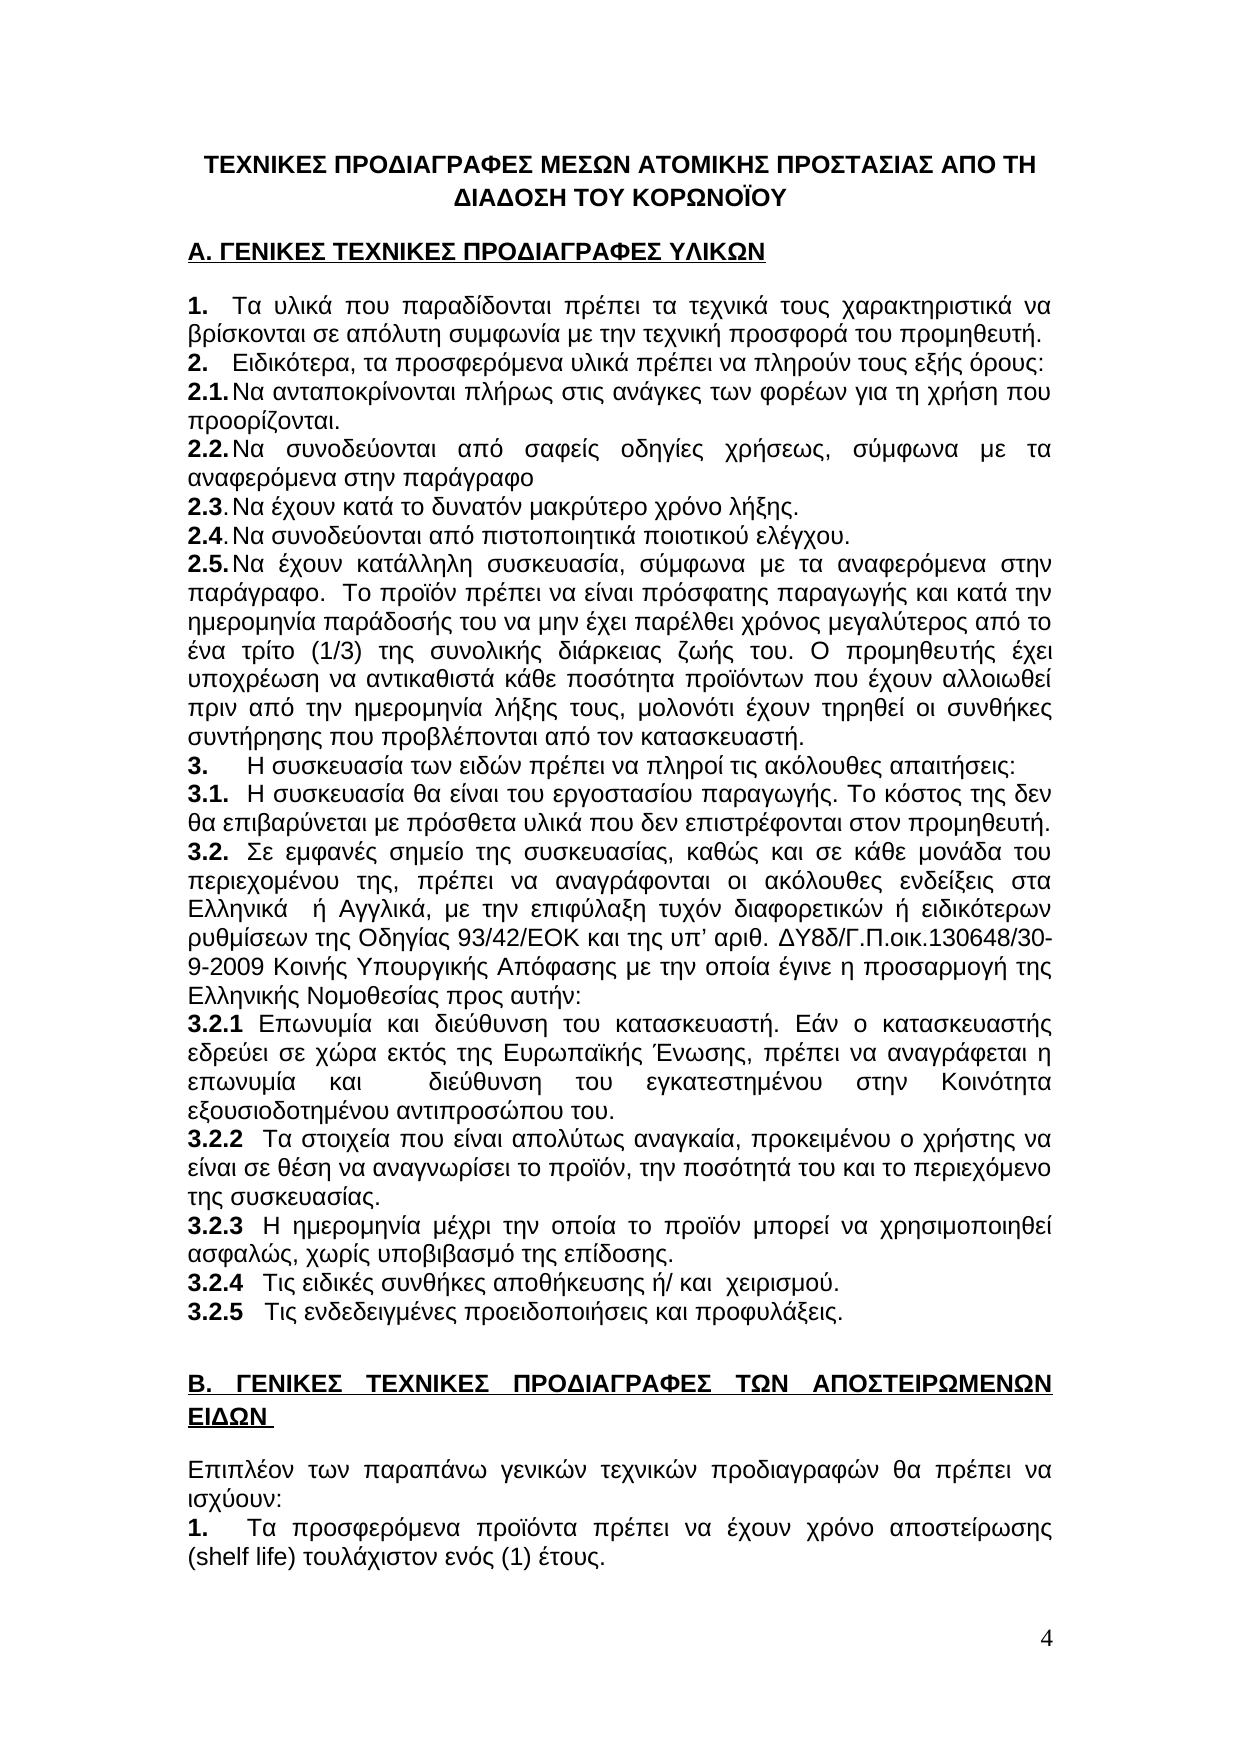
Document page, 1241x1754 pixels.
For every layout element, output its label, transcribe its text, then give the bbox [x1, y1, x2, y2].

list Σε εμφανές σημείο της συσκευασίας, καθώς και σε κάθε μονάδα του περιεχομένου της, πρέπει να αναγράφονται οι ακόλουθες ενδείξεις στα Ελληνικά ή Αγγλικά, με την επιφύλαξη τυχόν διαφορετικών ή ειδικότερων ρυθμίσεων της Οδηγίας 93/42/ΕΟΚ και της υπ’ αριθ. ΔΥ8δ/Γ.Π.οικ.130648/30-9-2009 Κοινής Υπουργικής Απόφασης με την οποία έγινε η προσαρμογή της Ελληνικής Νομοθεσίας προς αυτήν: [187, 837, 1053, 1009]
text 2.3. Να έχουν κατά το δυνατόν μακρύτερο χρόνο λήξης. [187, 492, 1053, 521]
text Β. ΓΕΝΙΚΕΣ ΤΕΧΝΙΚΕΣ ΠΡΟΔΙΑΓΡΑΦΕΣ ΤΩΝ ΑΠΟΣΤΕΙΡΩΜΕΝΩΝ ΕΙΔΩΝ [187, 1368, 1053, 1394]
list Τις ενδεδειγμένες προειδοποιήσεις και προφυλάξεις. [187, 1297, 1053, 1326]
text 2. Ειδικότερα, τα προσφερόμενα υλικά πρέπει να πληρούν τους εξής όρους: [187, 348, 1053, 377]
list Η ημερομηνία μέχρι την οποία το προϊόν μπορεί να χρησιμοποιηθεί ασφαλώς, χωρίς υποβιβασμό της επίδοσης. [187, 1211, 1053, 1268]
text 2.1. Να ανταποκρίνονται πλήρως στις ανάγκες των φορέων για τη χρήση που προορίζονται. [187, 377, 1053, 434]
text 3. Η συσκευασία των ειδών πρέπει να πληροί τις ακόλουθες απαιτήσεις: [187, 751, 1053, 779]
text 2.4. Να συνοδεύονται από πιστοποιητικά ποιοτικού ελέγχου. [187, 521, 1053, 549]
list Τις ειδικές συνθήκες αποθήκευσης ή/ και χειρισμού. [187, 1268, 1053, 1297]
list Τα προσφερόμενα προϊόντα πρέπει να έχουν χρόνο αποστείρωσης (shelf life) τουλάχιστον ενός (1) έτους. [187, 1513, 1053, 1570]
text 2.5. Να έχουν κατάλληλη συσκευασία, σύμφωνα με τα αναφερόμενα στην παράγραφο. Το προϊόν πρέπει να είναι πρόσφατης παραγωγής και κατά την ημερομηνία παράδοσής του να μην έχει παρέλθει χρόνος μεγαλύτερος από το ένα τρίτο (1/3) της συνολικής διάρκειας ζωής του. Ο προμηθευτής έχει υποχρέωση να αντικαθιστά κάθε ποσότητα προϊόντων που έχουν αλλοιωθεί πριν από την ημερομηνία λήξης τους, μολονότι έχουν τηρηθεί οι συνθήκες συντήρησης που προβλέπονται από τον κατασκευαστή. [187, 549, 1053, 751]
text ΤΕΧΝΙΚΕΣ ΠΡΟΔΙΑΓΡΑΦΕΣ ΜΕΣΩΝ ΑΤΟΜΙΚΗΣ ΠΡΟΣΤΑΣΙΑΣ ΑΠΟ ΤΗ ΔΙΑΔΟΣΗ ΤΟΥ ΚΟΡΩΝOΪΟΥ [187, 150, 1053, 212]
text Α. ΓΕΝΙΚΕΣ ΤΕΧΝΙΚΕΣ ΠΡΟΔΙΑΓΡΑΦΕΣ ΥΛΙΚΩΝ [187, 237, 1053, 266]
text 2.2. Να συνοδεύονται από σαφείς οδηγίες χρήσεως, σύμφωνα με τα αναφερόμενα στην παράγραφο [187, 434, 1053, 492]
text Επιπλέον των παραπάνω γενικών τεχνικών προδιαγραφών θα πρέπει να ισχύουν: [187, 1455, 1053, 1513]
text 1. Τα υλικά που παραδίδονται πρέπει τα τεχνικά τους χαρακτηριστικά να βρίσκονται σε απόλυτη συμφωνία με την τεχνική προσφορά του προμηθευτή. [187, 291, 1053, 348]
text 3.2.1 Επωνυμία και διεύθυνση του κατασκευαστή. Εάν ο κατασκευαστής εδρεύει σε χώρα εκτός της Ευρωπαϊκής Ένωσης, πρέπει να αναγράφεται η επωνυμία και διεύθυνση του εγκατεστημένου στην Κοινότητα εξουσιοδοτημένου αντιπροσώπου του. [187, 1009, 1053, 1124]
list Η συσκευασία θα είναι του εργοστασίου παραγωγής. Το κόστος της δεν θα επιβαρύνεται με πρόσθετα υλικά που δεν επιστρέφονται στον προμηθευτή. [187, 779, 1053, 837]
list Τα στοιχεία που είναι απολύτως αναγκαία, προκειμένου ο χρήστης να είναι σε θέση να αναγνωρίσει το προϊόν, την ποσότητά του και το περιεχόμενο της συσκευασίας. [187, 1124, 1053, 1211]
text Β. ΓΕΝΙΚΕΣ ΤΕΧΝΙΚΕΣ ΠΡΟΔΙΑΓΡΑΦΕΣ ΤΩΝ ΑΠΟΣΤΕΙΡΩΜΕΝΩΝ ΕΙΔΩΝ [187, 1395, 1053, 1430]
